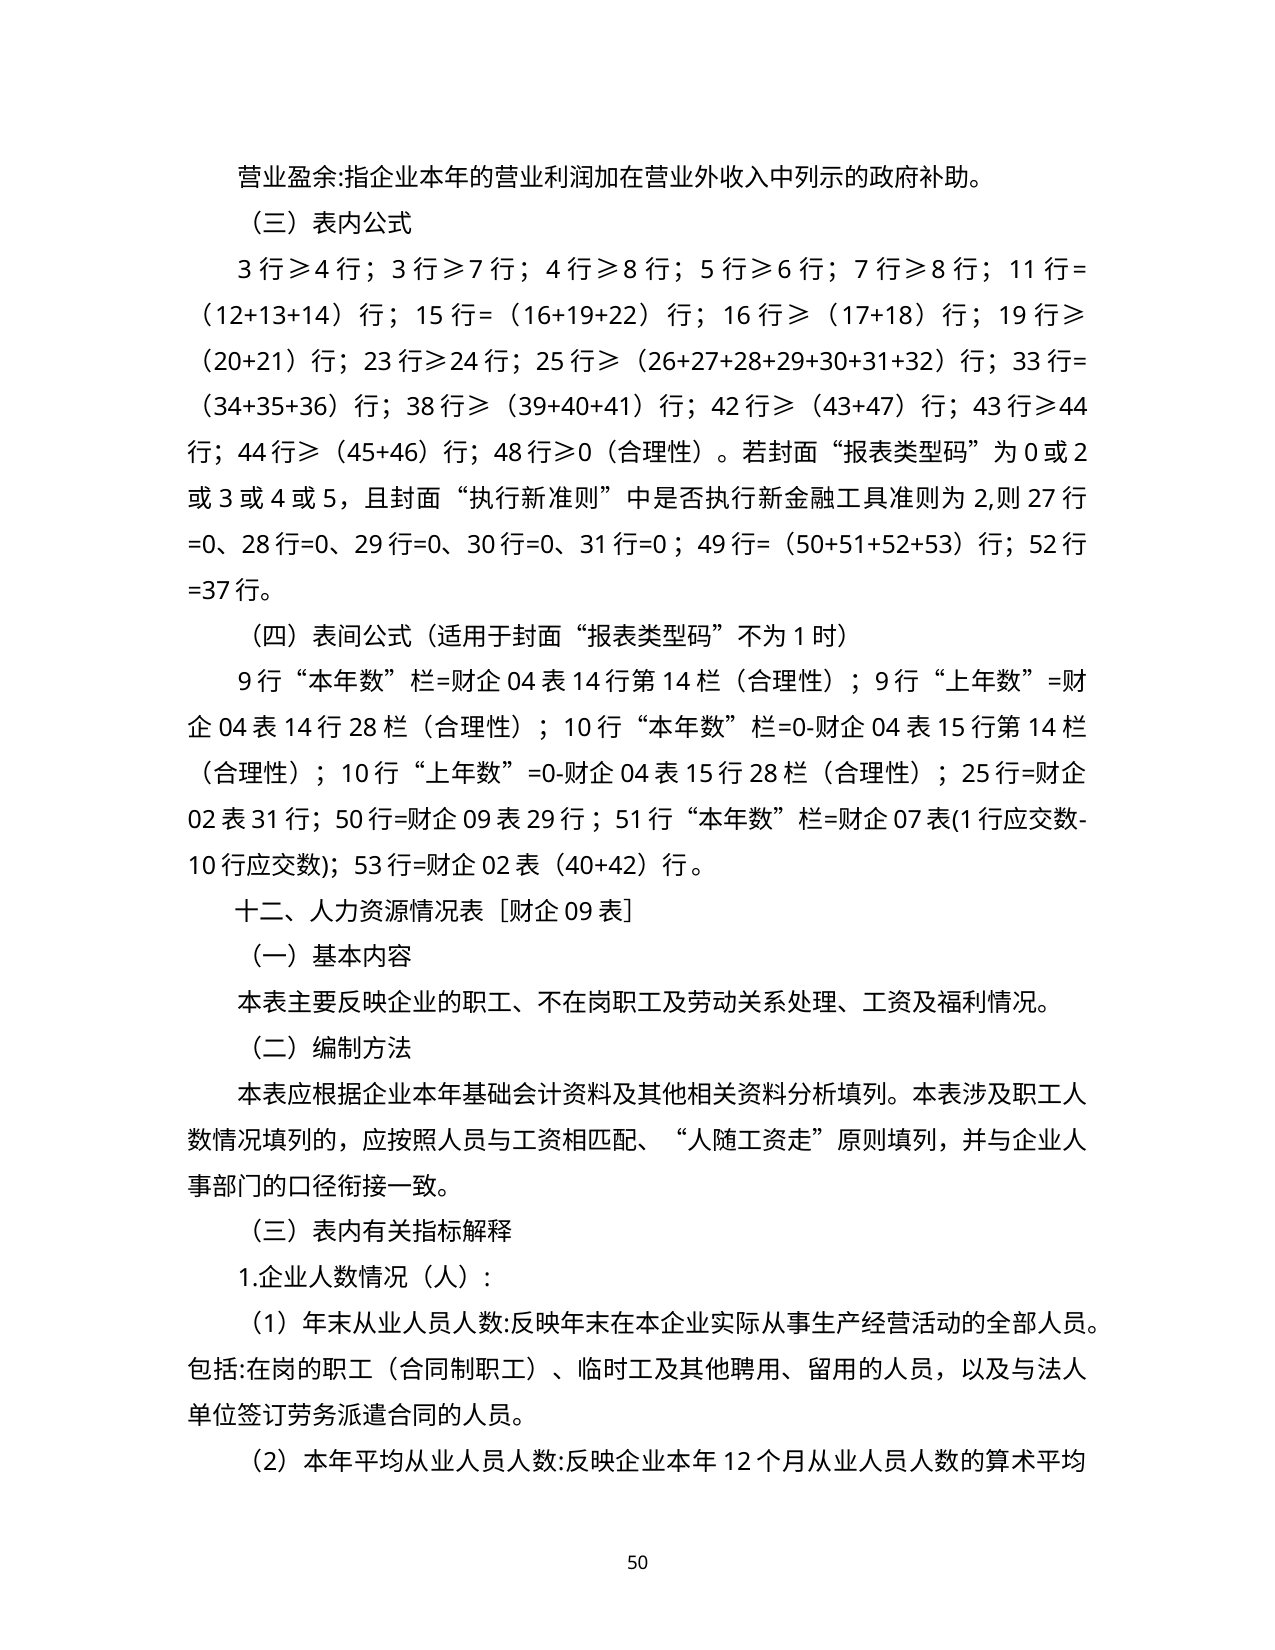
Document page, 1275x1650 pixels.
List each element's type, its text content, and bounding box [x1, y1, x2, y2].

text 本表主要反映企业的职工、不在岗职工及劳动关系处理、工资及福利情况。 [187, 975, 1087, 1021]
text （三）表内公式 [187, 196, 1087, 242]
text 3行≥4行；3行≥7行；4行≥8行；5行≥6行；7行≥8行；11行=（12+13+14）行；15行=（16+19+22）行；16行≥（17+18）行；19行≥（20+21）行；23行≥24行；25行≥（26+27+28+29+30+31+32）行；33行=（34+35+36）行；38行≥（39+40+41）行；42行≥（43+47）行；43行≥44行；44行≥（45+46）行；48行≥0（合理性）。若封面“报表类型码”为0或2或3或4或5，且封面“执行新准则”中是否执行新金融工具准则为2,则27行=0、28行=0、29行=0、30行=0、31行=0 ；49行=（50+51+52+53）行；52行=37行。 [187, 242, 1087, 608]
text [187, 1433, 1087, 1479]
text 营业盈余:指企业本年的营业利润加在营业外收入中列示的政府补助。 [187, 150, 1087, 196]
text （二）编制方法 [187, 1021, 1087, 1067]
text 本表应根据企业本年基础会计资料及其他相关资料分析填列。本表涉及职工人数情况填列的，应按照人员与工资相匹配、“人随工资走”原则填列，并与企业人事部门的口径衔接一致。 [187, 1067, 1087, 1204]
text （三）表内有关指标解释 [187, 1204, 1087, 1250]
text 十二、人力资源情况表［财企09表］ [187, 883, 1087, 929]
text （四）表间公式（适用于封面“报表类型码”不为1时） [187, 608, 1087, 654]
text 9行“本年数”栏=财企04表14行第14栏（合理性）；9行“上年数”=财企04表14行28栏（合理性）；10行“本年数”栏=0-财企04表15行第14栏（合理性）；10行“上年数”=0-财企04表15行28栏（合理性）；25行=财企02表31行；50行=财企09表29行 ；51行“本年数”栏=财企07表(1行应交数-10行应交数)；53行=财企02表（40+42）行 。 [187, 654, 1087, 883]
text （1）年末从业人员人数:反映年末在本企业实际从事生产经营活动的全部人员。包括:在岗的职工（合同制职工）、临时工及其他聘用、留用的人员，以及与法人单位签订劳务派遣合同的人员。 [187, 1296, 1087, 1433]
text （一）基本内容 [187, 929, 1087, 975]
text 1.企业人数情况（人）: [187, 1250, 1087, 1296]
